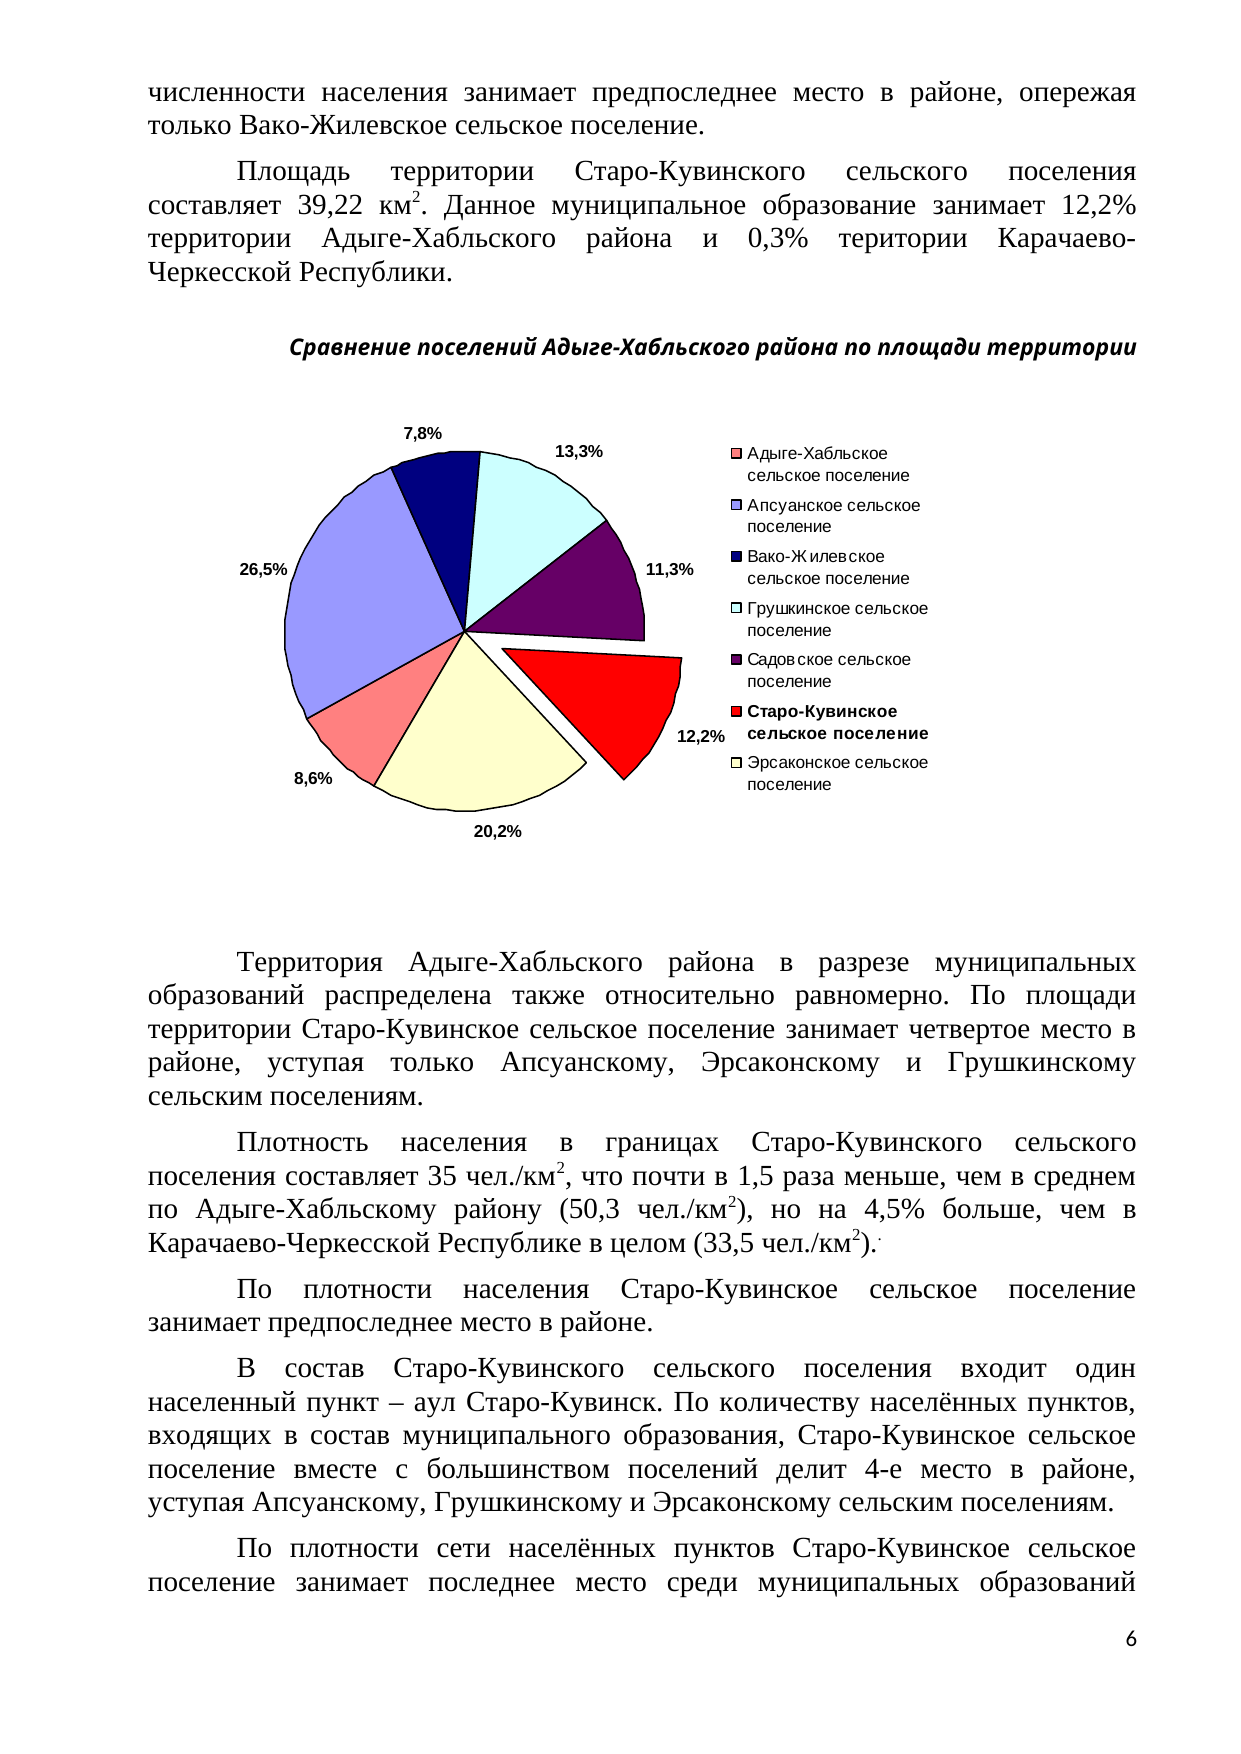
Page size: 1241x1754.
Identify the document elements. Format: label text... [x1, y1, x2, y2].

text По плотности населения Старо-Кувинское сельское поселение занимает предпоследнее место в районе. [148, 1271, 1137, 1338]
text Площадь территории Старо-Кувинского сельского поселения составляет 39,22 км2. Данное муниципальное образование занимает 12,2% территории Адыге-Хабльского района и 0,3% територии Карачаево-Черкесской Республики. [148, 153, 1137, 288]
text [148, 74, 1137, 141]
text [148, 1531, 1137, 1598]
text В состав Старо-Кувинского сельского поселения входит один населенный пункт – аул Старо-Кувинск. По количеству населённых пунктов, входящих в состав муниципального образования, Старо-Кувинское сельское поселение вместе с большинством поселений делит 4-е место в районе, уступая Апсуанскому, Грушкинскому и Эрсаконскому сельским поселениям. [148, 1350, 1137, 1518]
text Территория Адыге-Хабльского района в разрезе муниципальных образований распределена также относительно равномерно. По площади территории Старо-Кувинское сельское поселение занимает четвертое место в районе, уступая только Апсуанскому, Эрсаконскому и Грушкинскому сельским поселениям. [148, 944, 1137, 1112]
text Плотность населения в границах Старо-Кувинского сельского поселения составляет 35 чел./км2, что почти в 1,5 раза меньше, чем в среднем по Адыге-Хабльскому району (50,3 чел./км2), но на 4,5% больше, чем в Карачаево-Черкесской Республике в целом (33,5 чел./км2).. [148, 1124, 1137, 1258]
text Сравнение поселений Адыге-Хабльского района по площади территории [148, 331, 1137, 363]
